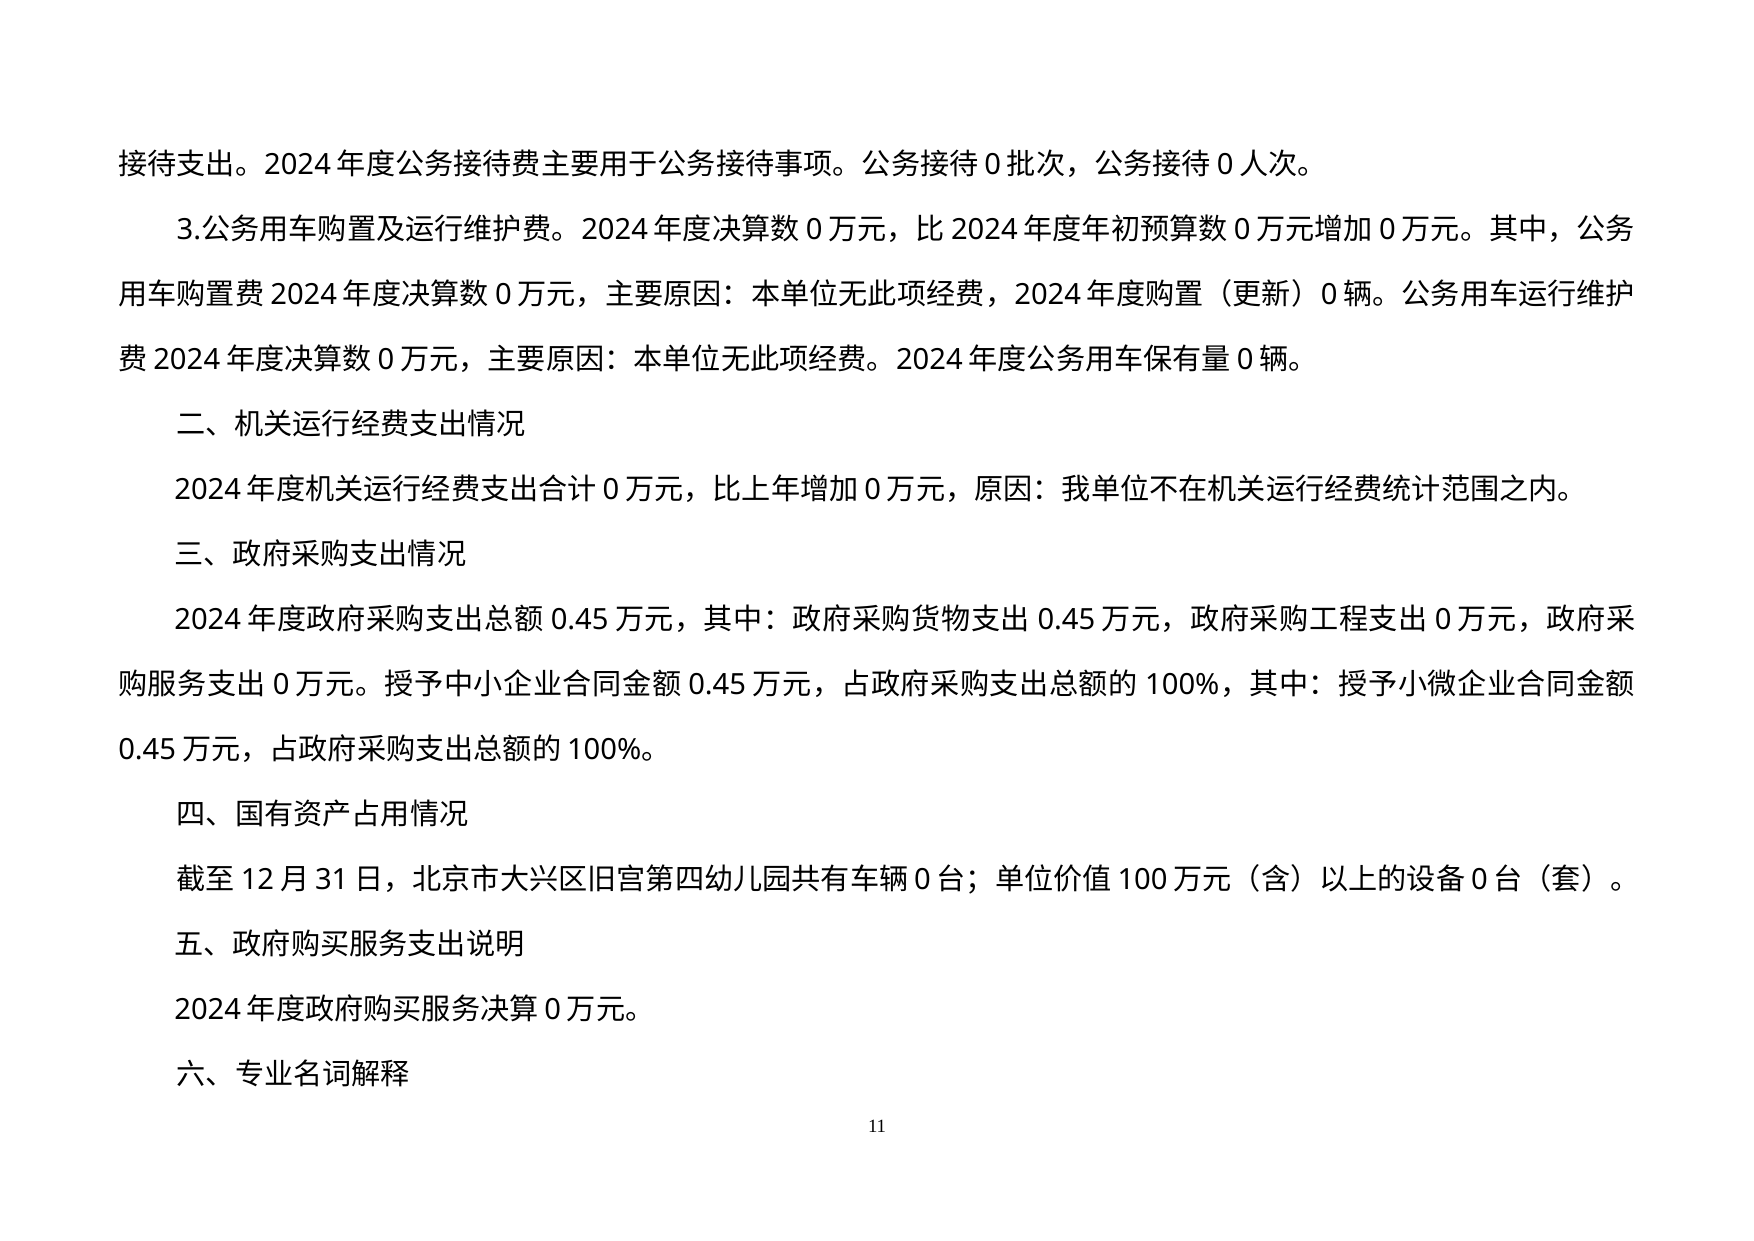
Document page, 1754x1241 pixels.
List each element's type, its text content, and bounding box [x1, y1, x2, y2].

text 3.公务用车购置及运行维护费。2024年度决算数0万元，比2024年度年初预算数0万元增加0万元。其中，公务用车购置费2024年度决算数0万元，主要原因：本单位无此项经费，2024年度购置（更新）0辆。公务用车运行维护费2024年度决算数0万元，主要原因：本单位无此项经费。2024年度公务用车保有量0辆。 [118, 194, 1636, 389]
text 二、机关运行经费支出情况 [118, 389, 1636, 454]
text 2024年度政府购买服务决算0万元。 [118, 974, 1636, 1039]
text 截至12月31日，北京市大兴区旧宫第四幼儿园共有车辆0台；单位价值100万元（含）以上的设备0台（套）。 [118, 844, 1636, 909]
text 2024年度政府采购支出总额0.45万元，其中：政府采购货物支出0.45万元，政府采购工程支出0万元，政府采购服务支出0万元。授予中小企业合同金额0.45万元，占政府采购支出总额的100%，其中：授予小微企业合同金额0.45万元，占政府采购支出总额的100%。 [118, 584, 1636, 779]
text 2024年度机关运行经费支出合计0万元，比上年增加0万元，原因：我单位不在机关运行经费统计范围之内。 [118, 454, 1636, 519]
text 四、国有资产占用情况 [118, 779, 1636, 844]
text 六、专业名词解释 [118, 1039, 1636, 1104]
text 三、政府采购支出情况 [174, 519, 1636, 584]
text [118, 129, 1636, 194]
text 五、政府购买服务支出说明 [118, 909, 1636, 974]
